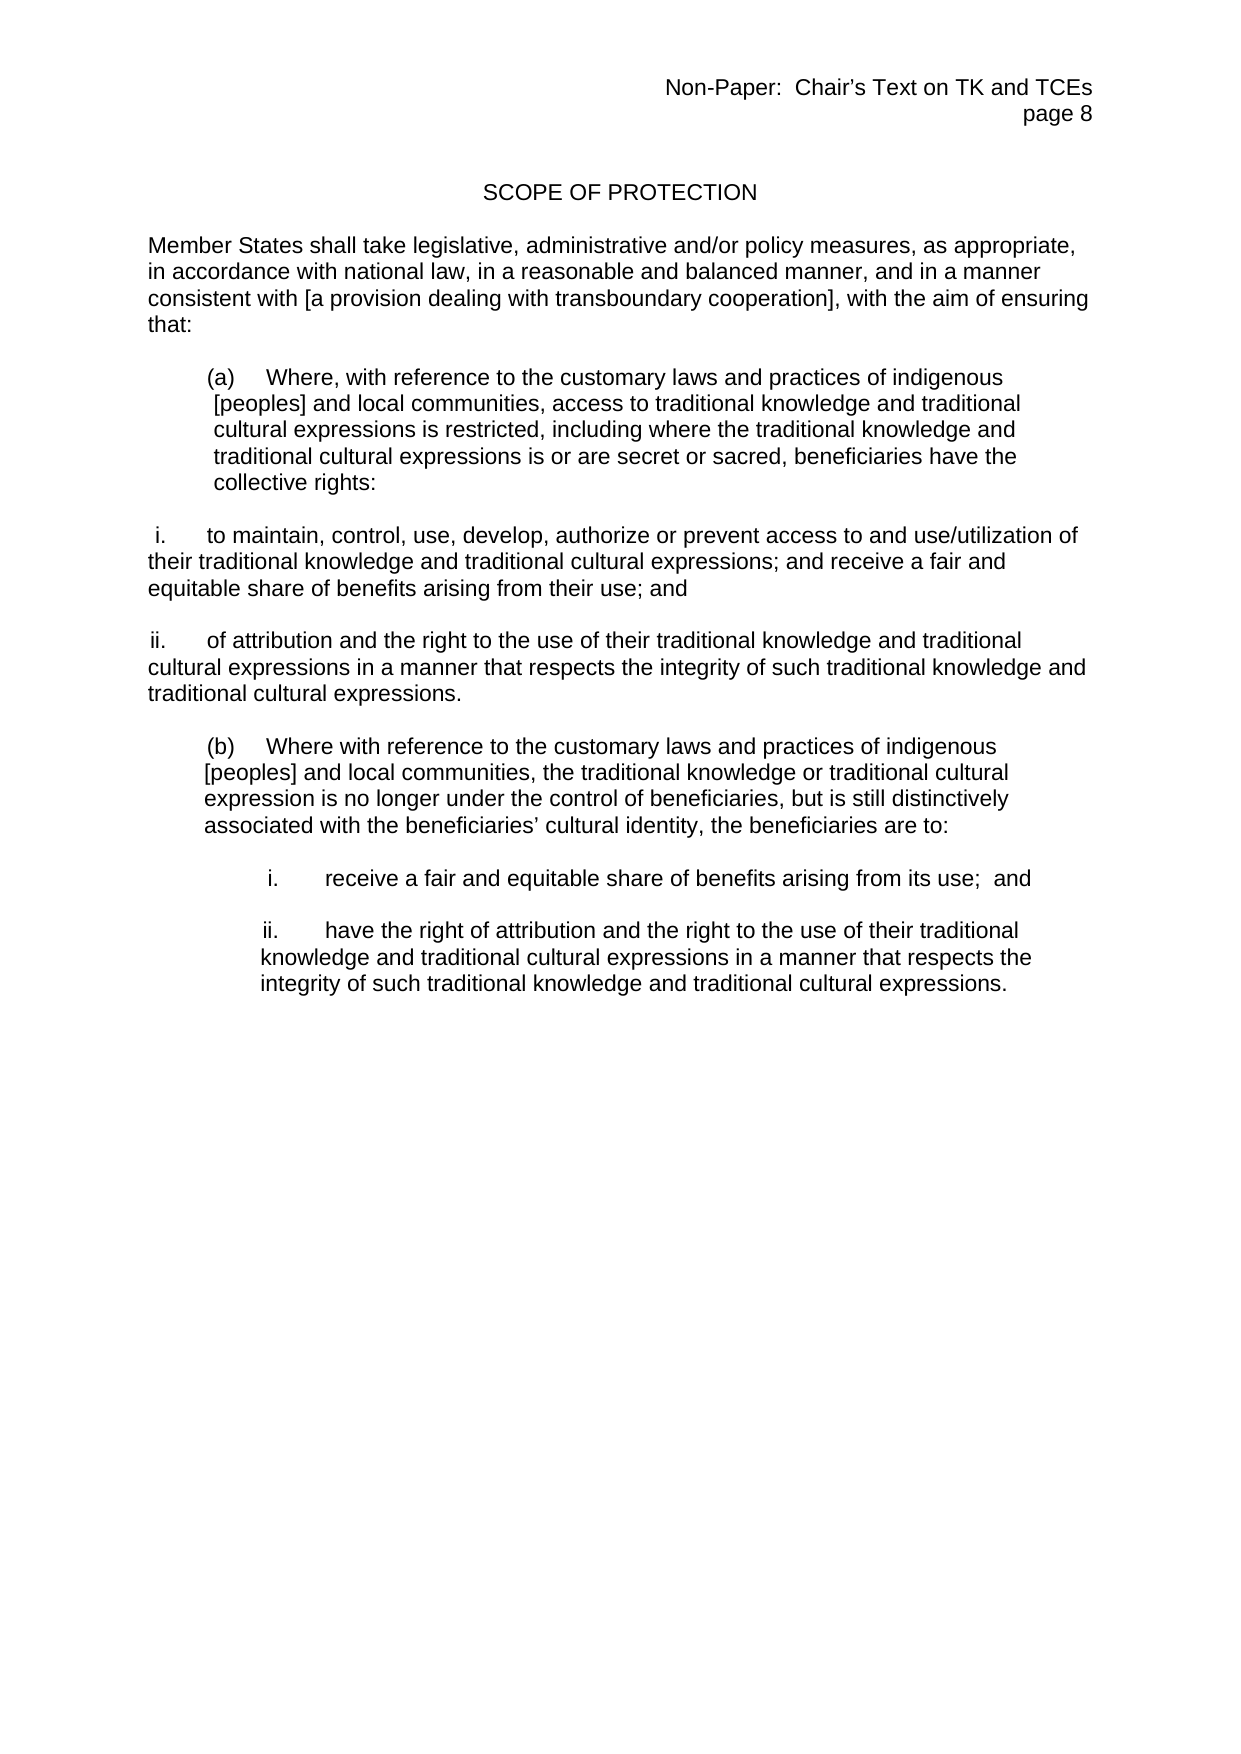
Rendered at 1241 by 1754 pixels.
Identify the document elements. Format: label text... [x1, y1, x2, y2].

text Member States shall take legislative, administrative and/or policy measures, as appropriate, in accordance with national law, in a reasonable and balanced manner, and in a manner consistent with [a provision dealing with transboundary cooperation], with the aim of ensuring that: [148, 232, 1093, 337]
list to maintain, control, use, develop, authorize or prevent access to and use/utilization of their traditional knowledge and traditional cultural expressions; and receive a fair and equitable share of benefits arising from their use; and [148, 522, 1093, 601]
text SCOPE OF PROTECTION [148, 179, 1093, 206]
list receive a fair and equitable share of benefits arising from its use; and [260, 864, 1093, 891]
list of attribution and the right to the use of their traditional knowledge and traditional cultural expressions in a manner that respects the integrity of such traditional knowledge and traditional cultural expressions. [148, 627, 1093, 706]
list Where, with reference to the customary laws and practices of indigenous [peoples] and local communities, access to traditional knowledge and traditional cultural expressions is restricted, including where the traditional knowledge and traditional cultural expressions is or are secret or sacred, beneficiaries have the collective rights: [207, 364, 1093, 496]
list Where with reference to the customary laws and practices of indigenous [peoples] and local communities, the traditional knowledge or traditional cultural expression is no longer under the control of beneficiaries, but is still distinctively associated with the beneficiaries’ cultural identity, the beneficiaries are to: [204, 733, 1093, 838]
list have the right of attribution and the right to the use of their traditional knowledge and traditional cultural expressions in a manner that respects the integrity of such traditional knowledge and traditional cultural expressions. [260, 917, 1093, 996]
